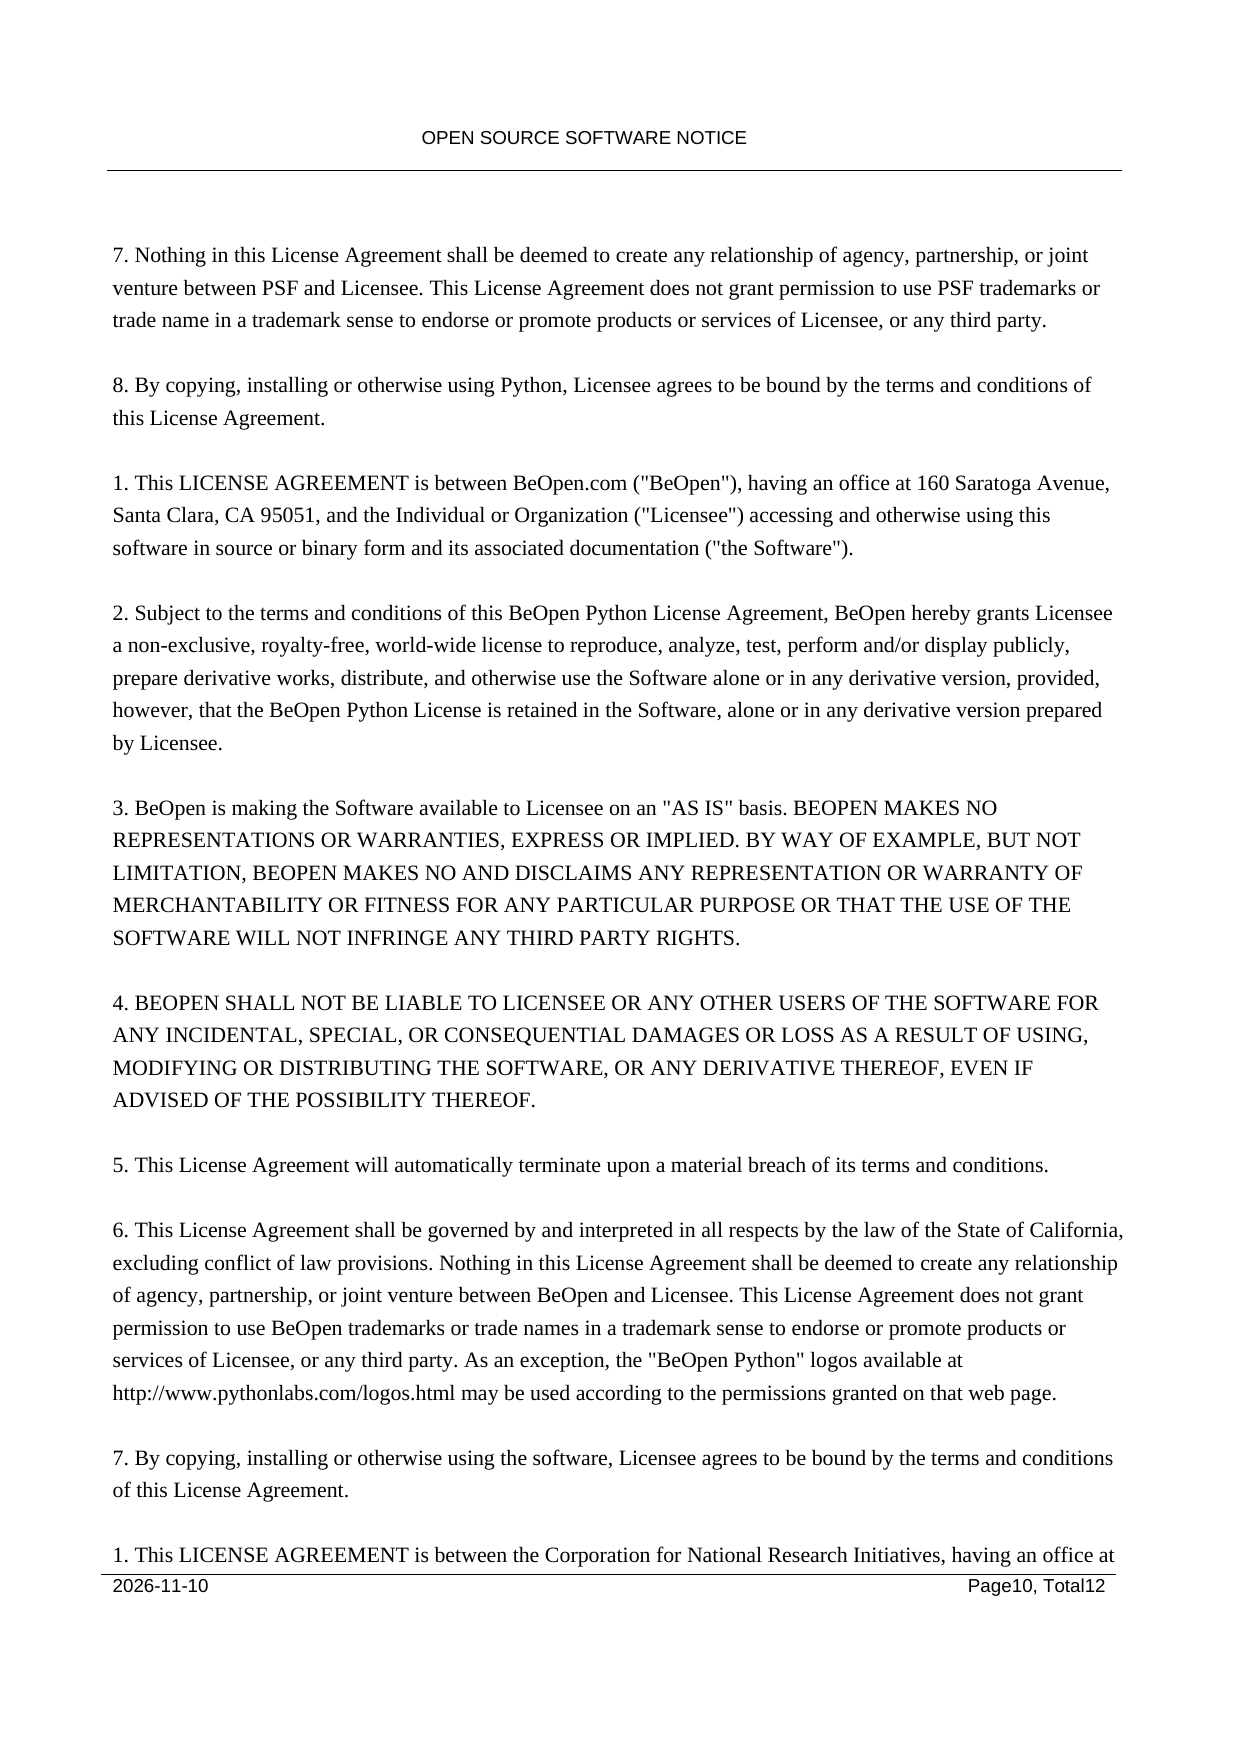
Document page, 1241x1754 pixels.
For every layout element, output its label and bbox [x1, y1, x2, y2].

text [112, 206, 1128, 1571]
